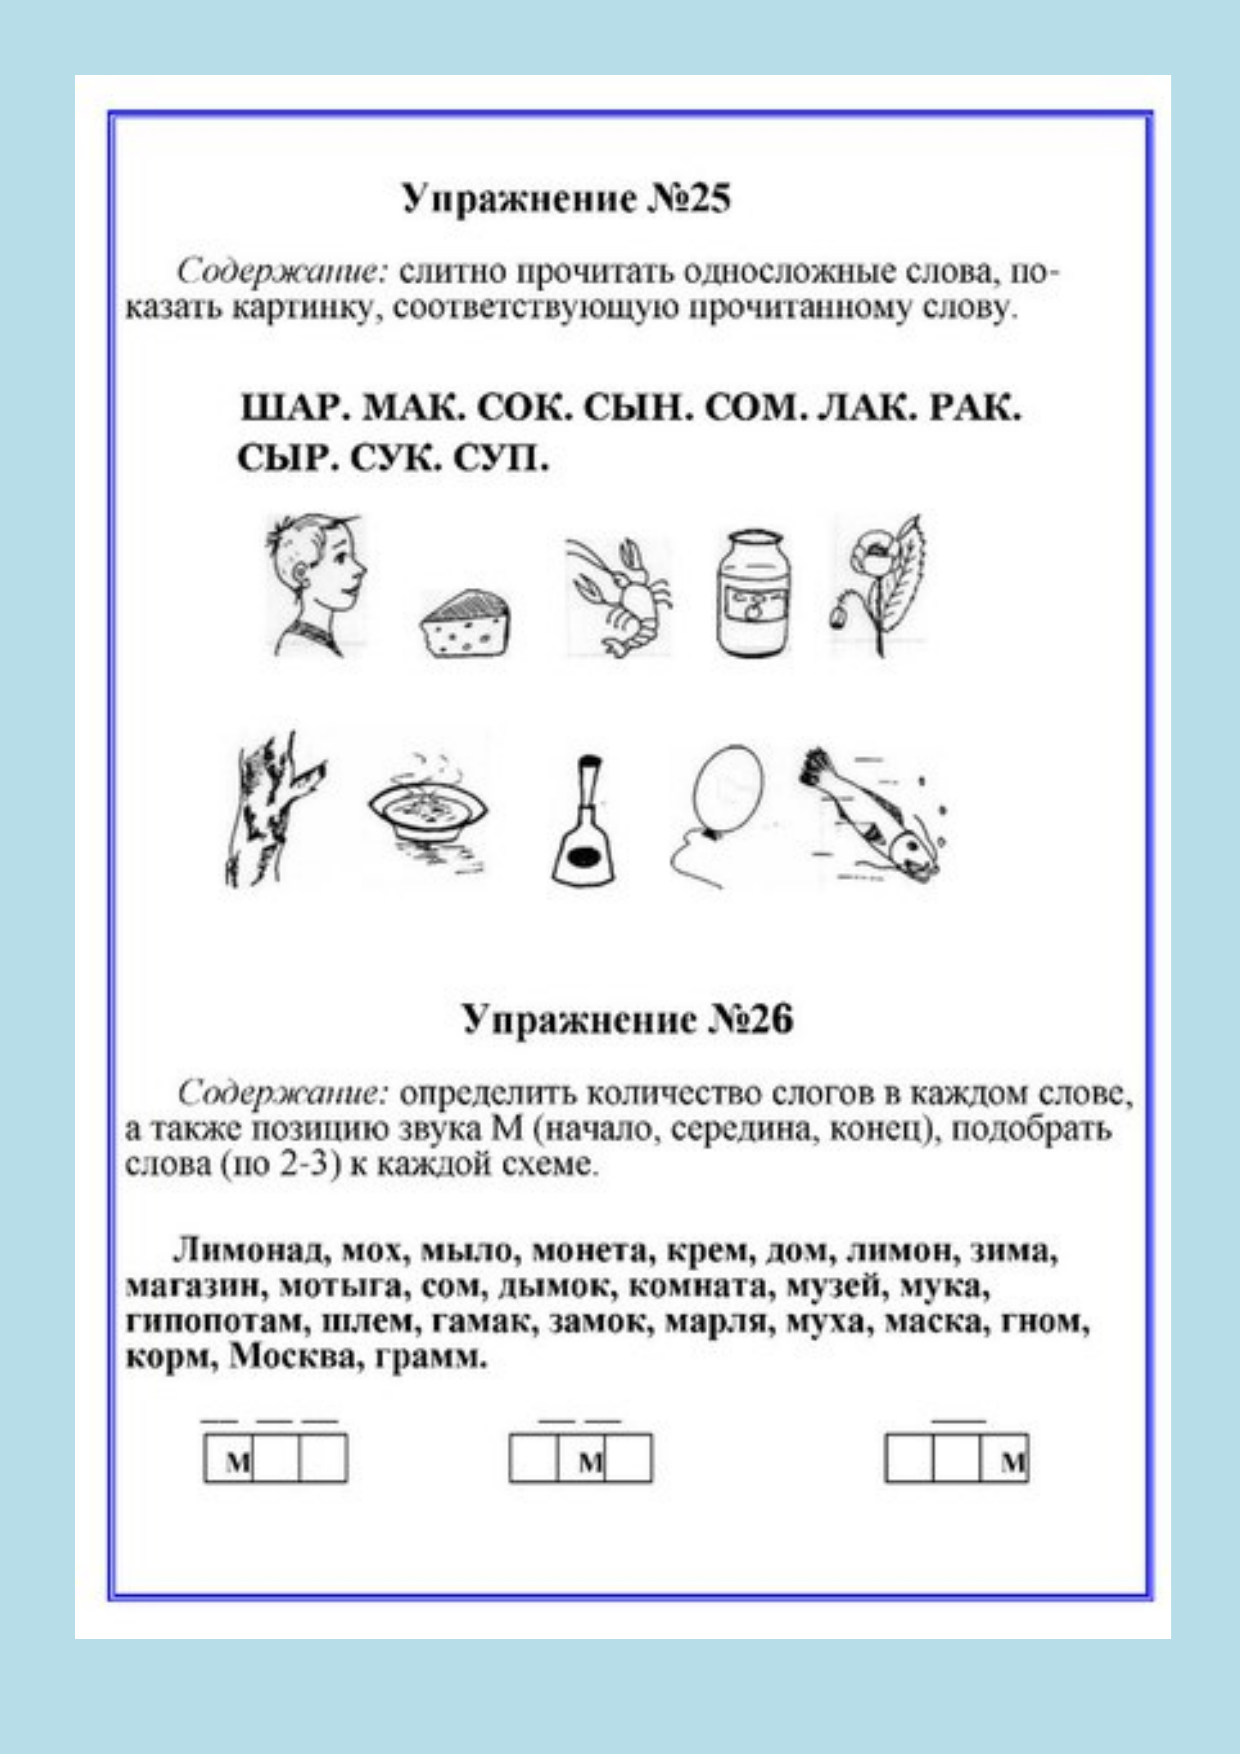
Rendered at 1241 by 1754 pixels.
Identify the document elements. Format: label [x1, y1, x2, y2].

picture [75, 75, 1172, 1639]
